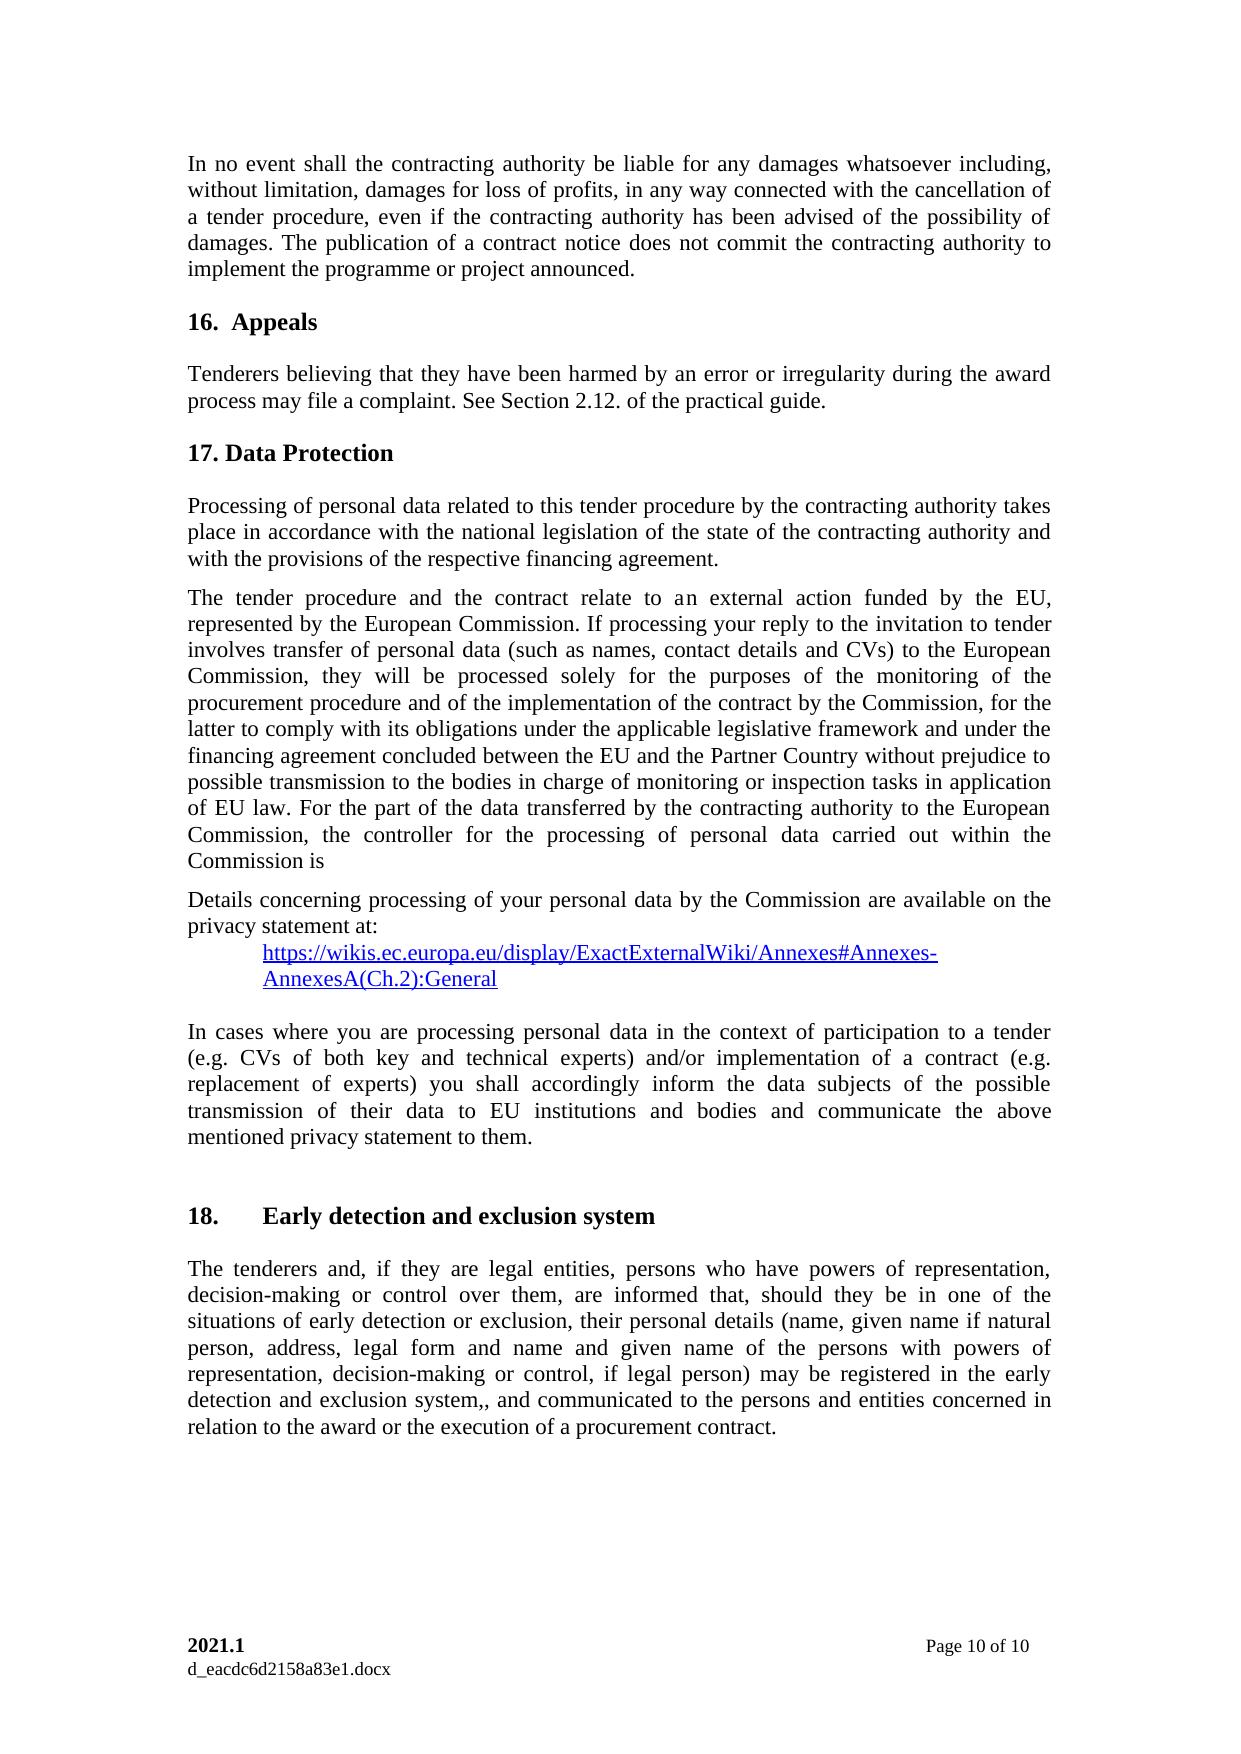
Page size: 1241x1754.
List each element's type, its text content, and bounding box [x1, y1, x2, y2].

text 17. Data Protection [187, 438, 1053, 467]
text In cases where you are processing personal data in the context of participation to a tender (e.g. CVs of both key and technical experts) and/or implementation of a contract (e.g. replacement of experts) you shall accordingly inform the data subjects of the possible transmission of their data to EU institutions and bodies and communicate the above mentioned privacy statement to them. [187, 1018, 1053, 1149]
text Processing of personal data related to this tender procedure by the contracting authority takes place in accordance with the national legislation of the state of the contracting authority and with the provisions of the respective financing agreement. [187, 492, 1053, 571]
text Tenderers believing that they have been harmed by an error or irregularity during the award process may file a complaint. See Section 2.12. of the practical guide. [187, 361, 1053, 413]
text 18. Early detection and exclusion system [187, 1201, 1053, 1229]
text Details concerning processing of your personal data by the Commission are available on the privacy statement at: [187, 886, 1053, 939]
text https://wikis.ec.europa.eu/display/ExactExternalWiki/Annexes#Annexes-AnnexesA(Ch.2):General [262, 939, 1053, 991]
text The tenderers and, if they are legal entities, persons who have powers of representation, decision-making or control over them, are informed that, should they be in one of the situations of early detection or exclusion, their personal details (name, given name if natural person, address, legal form and name and given name of the persons with powers of representation, decision-making or control, if legal person) may be registered in the early detection and exclusion system,, and communicated to the persons and entities concerned in relation to the award or the execution of a procurement contract. [187, 1254, 1053, 1439]
text The tender procedure and the contract relate to an external action funded by the EU, represented by the European Commission. If processing your reply to the invitation to tender involves transfer of personal data (such as names, contact details and CVs) to the European Commission, they will be processed solely for the purposes of the monitoring of the procurement procedure and of the implementation of the contract by the Commission, for the latter to comply with its obligations under the applicable legislative framework and under the financing agreement concluded between the EU and the Partner Country without prejudice to possible transmission to the bodies in charge of monitoring or inspection tasks in application of EU law. For the part of the data transferred by the contracting authority to the European Commission, the controller for the processing of personal data carried out within the Commission is [187, 583, 1053, 873]
text In no event shall the contracting authority be liable for any damages whatsoever including, without limitation, damages for loss of profits, in any way connected with the cancellation of a tender procedure, even if the contracting authority has been advised of the possibility of damages. The publication of a contract notice does not commit the contracting authority to implement the programme or project announced. [187, 150, 1053, 282]
list Appeals [187, 307, 1053, 336]
